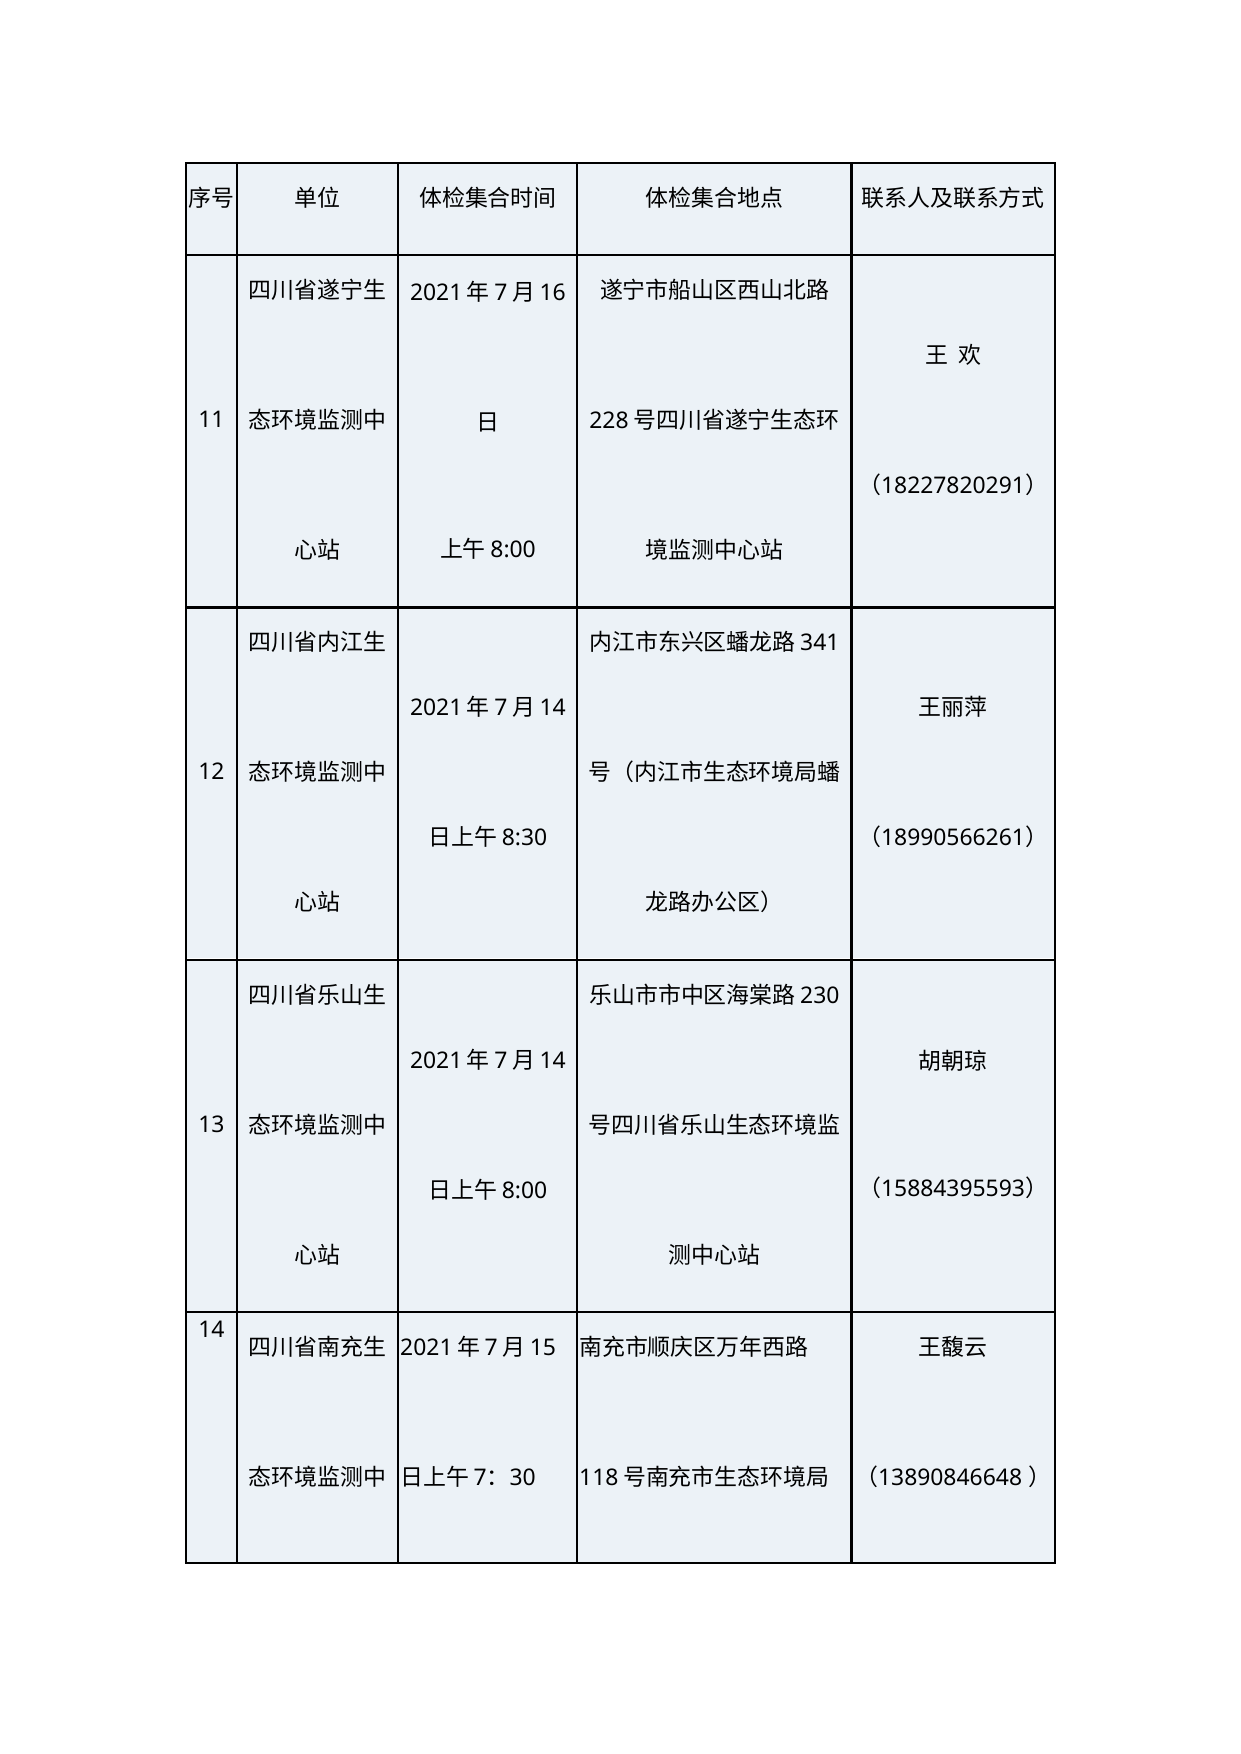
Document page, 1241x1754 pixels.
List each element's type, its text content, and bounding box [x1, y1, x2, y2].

table_cell 南充市顺庆区万年西路118号南充市生态环境局 [578, 1313, 850, 1562]
table_cell 胡朝琼 （15884395593） [853, 961, 1054, 1311]
table_cell 王丽萍（18990566261） [853, 609, 1054, 958]
table_cell 2021年7月14日上午8:30 [399, 609, 576, 958]
table_cell 四川省南充生态环境监测中心站 [238, 1313, 397, 1562]
table_cell 王 欢（18227820291） [853, 256, 1054, 606]
table_header 联系人及联系方式 [853, 164, 1054, 254]
table_cell 乐山市市中区海棠路230号四川省乐山生态环境监测中心站 [578, 961, 850, 1311]
table_cell 13 [187, 961, 236, 1311]
table_cell 四川省内江生态环境监测中心站 [238, 609, 397, 958]
table_cell 王馥云（13890846648 ） [853, 1313, 1054, 1562]
table_cell 11 [187, 256, 236, 606]
table_header 体检集合地点 [578, 164, 850, 254]
table_cell 2021年7月14日上午8:00 [399, 961, 576, 1311]
table_header 体检集合时间 [399, 164, 576, 254]
table_cell 2021年7月15日上午7：30 [399, 1313, 576, 1562]
table_cell 内江市东兴区蟠龙路341号（内江市生态环境局蟠龙路办公区） [578, 609, 850, 958]
table_cell 2021年7月16日 上午8:00 [399, 256, 576, 606]
table_cell 四川省遂宁生态环境监测中心站 [238, 256, 397, 606]
table_cell 遂宁市船山区西山北路228号四川省遂宁生态环境监测中心站 [578, 256, 850, 606]
table_cell 14 [187, 1313, 236, 1562]
table_cell 四川省乐山生态环境监测中心站 [238, 961, 397, 1311]
table_header 单位 [238, 164, 397, 254]
table_cell 12 [187, 609, 236, 958]
table_header 序号 [187, 164, 236, 254]
